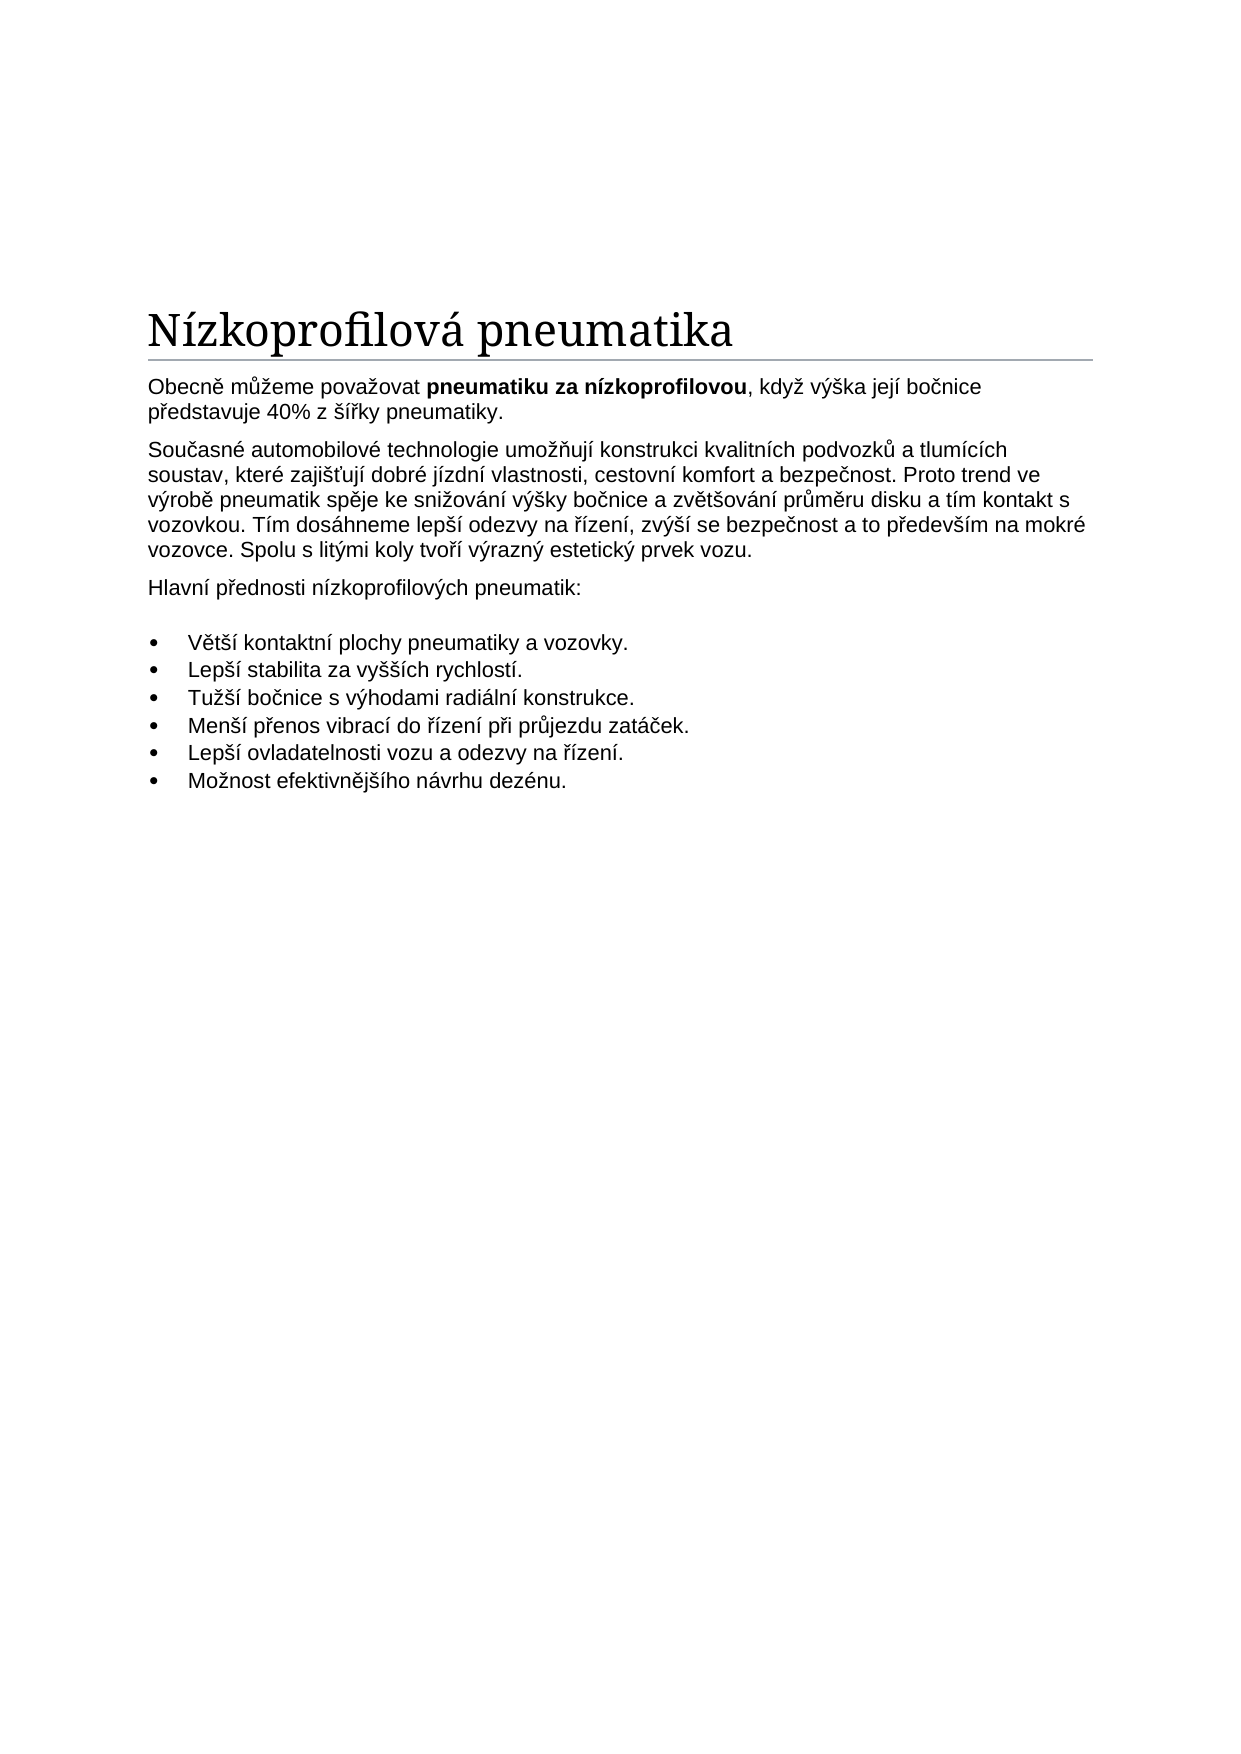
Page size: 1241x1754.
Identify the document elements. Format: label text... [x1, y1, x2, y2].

subtitle Nízkoprofilová pneumatika [148, 298, 1093, 359]
list Menší přenos vibrací do řízení při průjezdu zatáček. [150, 712, 1093, 738]
text Hlavní přednosti nízkoprofilových pneumatik: [148, 575, 1093, 600]
text Obecně můžeme považovat pneumatiku za nízkoprofilovou, když výška její bočnice představuje 40% z šířky pneumatiky. [148, 373, 1093, 424]
list Tužší bočnice s výhodami radiální konstrukce. [150, 685, 1093, 710]
list Možnost efektivnějšího návrhu dezénu. [150, 768, 1093, 793]
text Současné automobilové technologie umožňují konstrukci kvalitních podvozků a tlumících soustav, které zajišťují dobré jízdní vlastnosti, cestovní komfort a bezpečnost. Proto trend ve výrobě pneumatik spěje ke snižování výšky bočnice a zvětšování průměru disku a tím kontakt s vozovkou. Tím dosáhneme lepší odezvy na řízení, zvýší se bezpečnost a to především na mokré vozovce. Spolu s litými koly tvoří výrazný estetický prvek vozu. [148, 436, 1093, 562]
list Větší kontaktní plochy pneumatiky a vozovky. [150, 629, 1093, 654]
list Lepší stabilita za vyšších rychlostí. [150, 657, 1093, 682]
list Lepší ovladatelnosti vozu a odezvy na řízení. [150, 740, 1093, 765]
